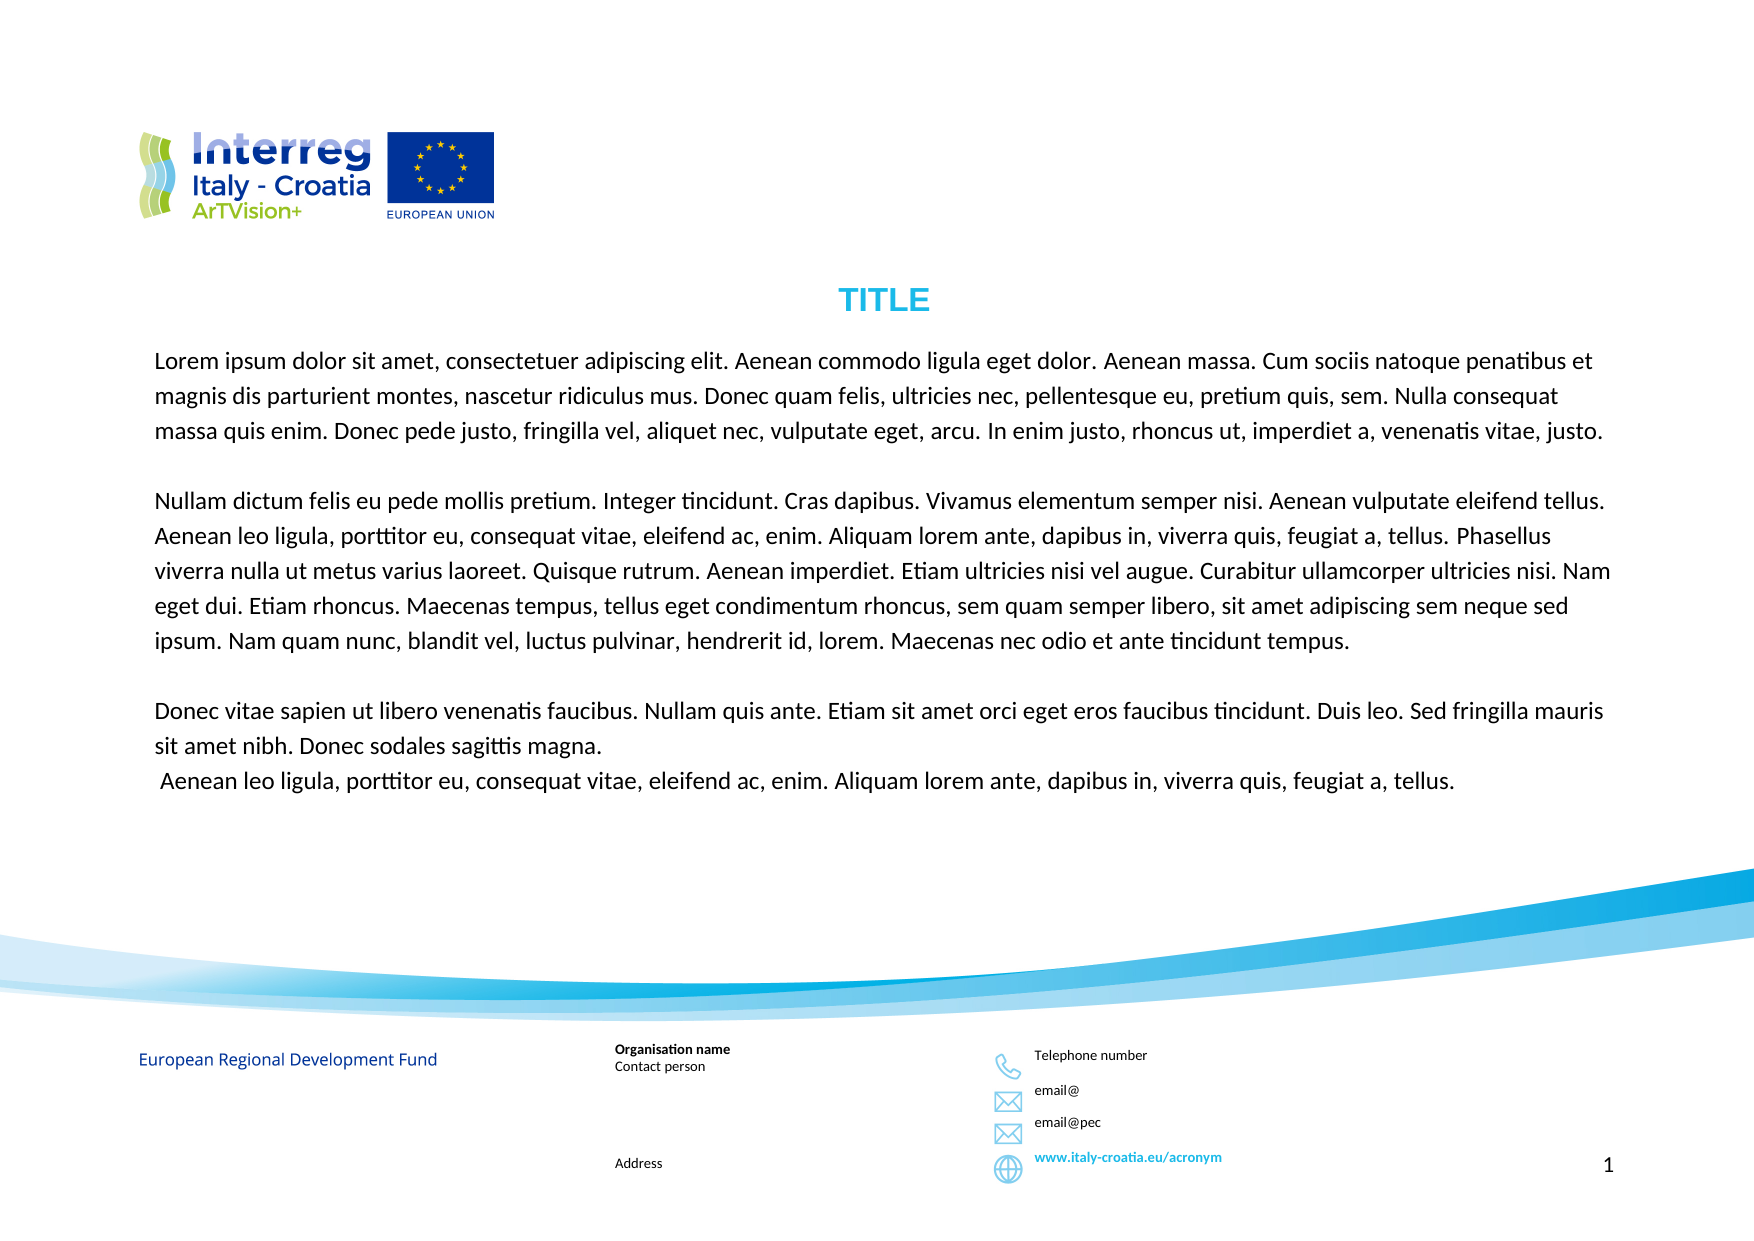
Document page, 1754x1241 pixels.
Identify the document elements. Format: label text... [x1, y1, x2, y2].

picture [0, 0, 1754, 1240]
text TITLE [154, 280, 1614, 318]
text Lorem ipsum dolor sit amet, consectetuer adipiscing elit. Aenean commodo ligula eget dolor. Aenean massa. Cum sociis natoque penatibus et magnis dis parturient montes, nascetur ridiculus mus. Donec quam felis, ultricies nec, pellentesque eu, pretium quis, sem. Nulla consequat massa quis enim. Donec pede justo, fringilla vel, aliquet nec, vulputate eget, arcu. In enim justo, rhoncus ut, imperdiet a, venenatis vitae, justo. Nullam dictum felis eu pede mollis pretium. Integer tincidunt. Cras dapibus. Vivamus elementum semper nisi. Aenean vulputate eleifend tellus. Aenean leo ligula, porttitor eu, consequat vitae, eleifend ac, enim. Aliquam lorem ante, dapibus in, viverra quis, feugiat a, tellus. Phasellus viverra nulla ut metus varius laoreet. Quisque rutrum. Aenean imperdiet. Etiam ultricies nisi vel augue. Curabitur ullamcorper ultricies nisi. Nam eget dui. Etiam rhoncus. Maecenas tempus, tellus eget condimentum rhoncus, sem quam semper libero, sit amet adipiscing sem neque sed ipsum. Nam quam nunc, blandit vel, luctus pulvinar, hendrerit id, lorem. Maecenas nec odio et ante tincidunt tempus. Donec vitae sapien ut libero venenatis faucibus. Nullam quis ante. Etiam sit amet orci eget eros faucibus tincidunt. Duis leo. Sed fringilla mauris sit amet nibh. Donec sodales sagittis magna. Aenean leo ligula, porttitor eu, consequat vitae, eleifend ac, enim. Aliquam lorem ante, dapibus in, viverra quis, feugiat a, tellus. [154, 345, 1614, 796]
